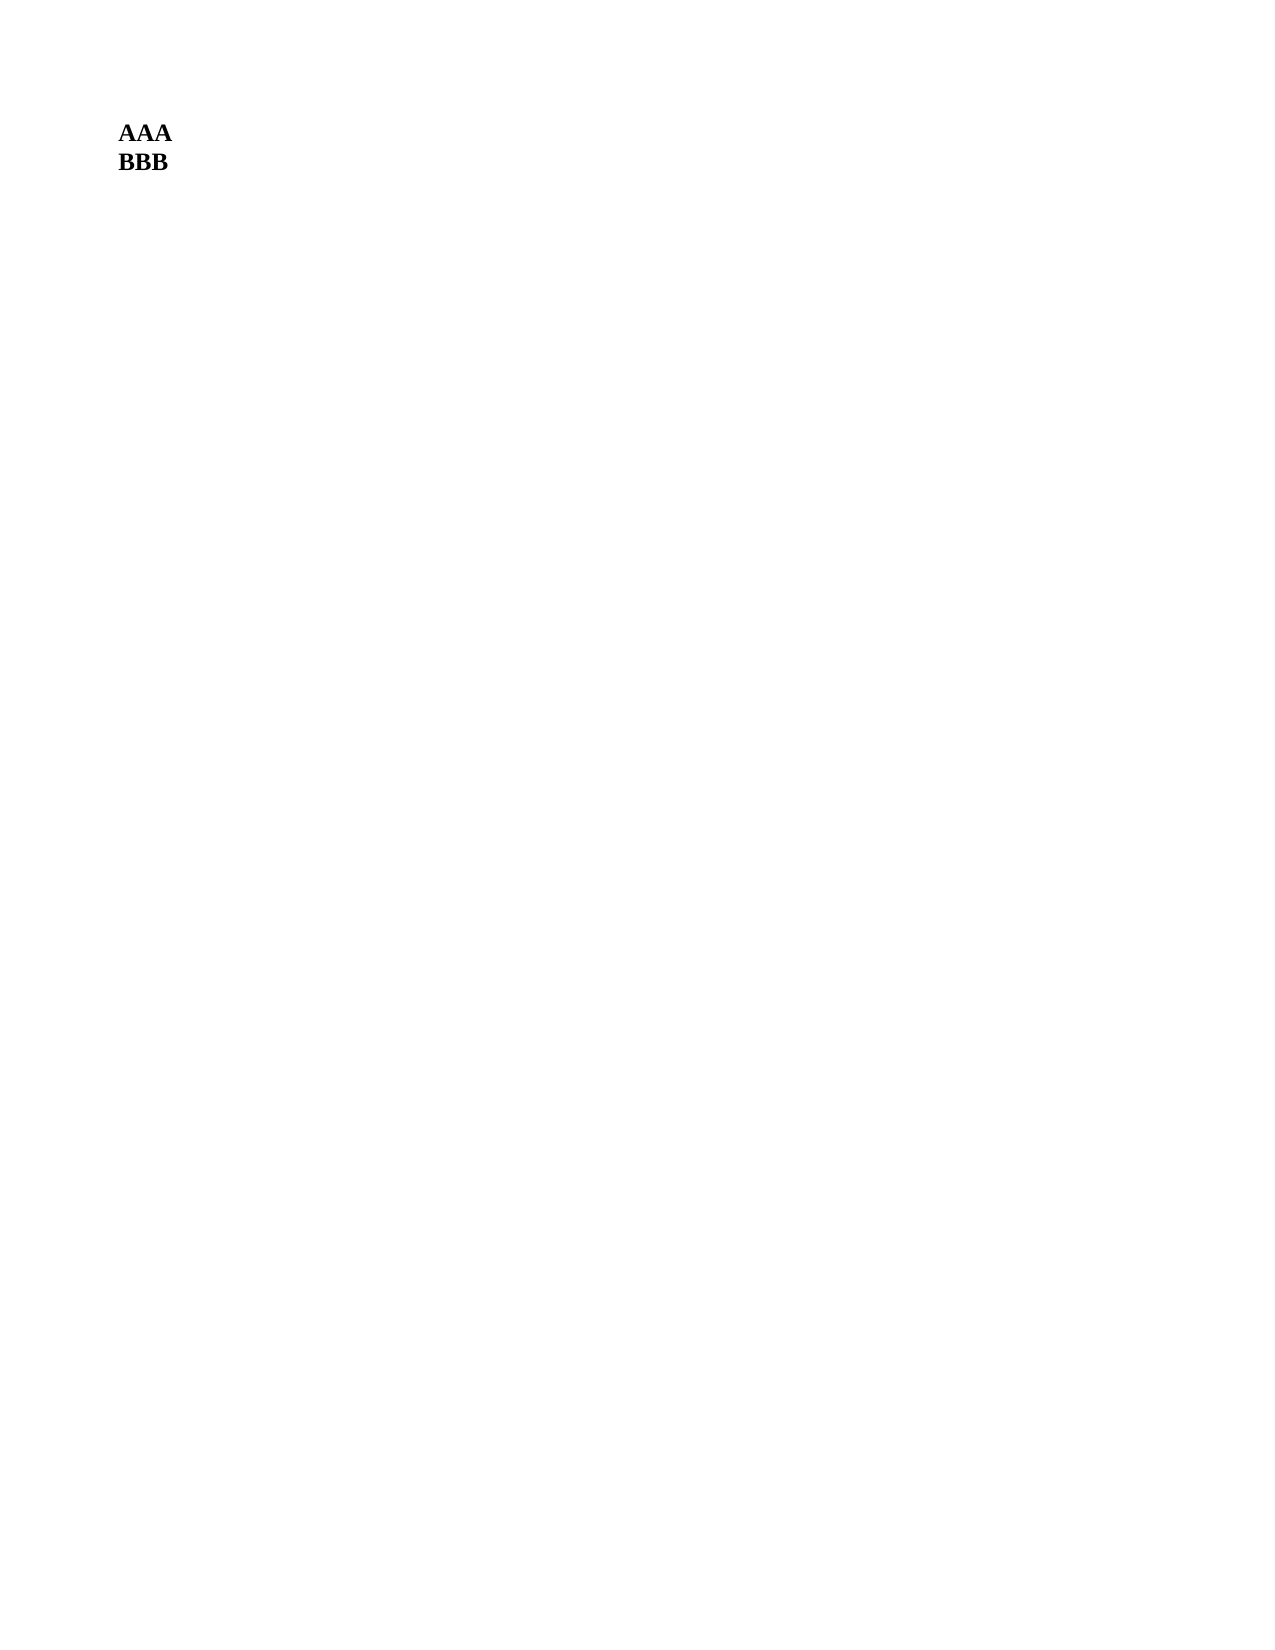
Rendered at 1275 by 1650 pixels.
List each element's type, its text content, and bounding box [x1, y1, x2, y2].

text AAA [118, 118, 1157, 147]
text BBB [118, 147, 1157, 176]
